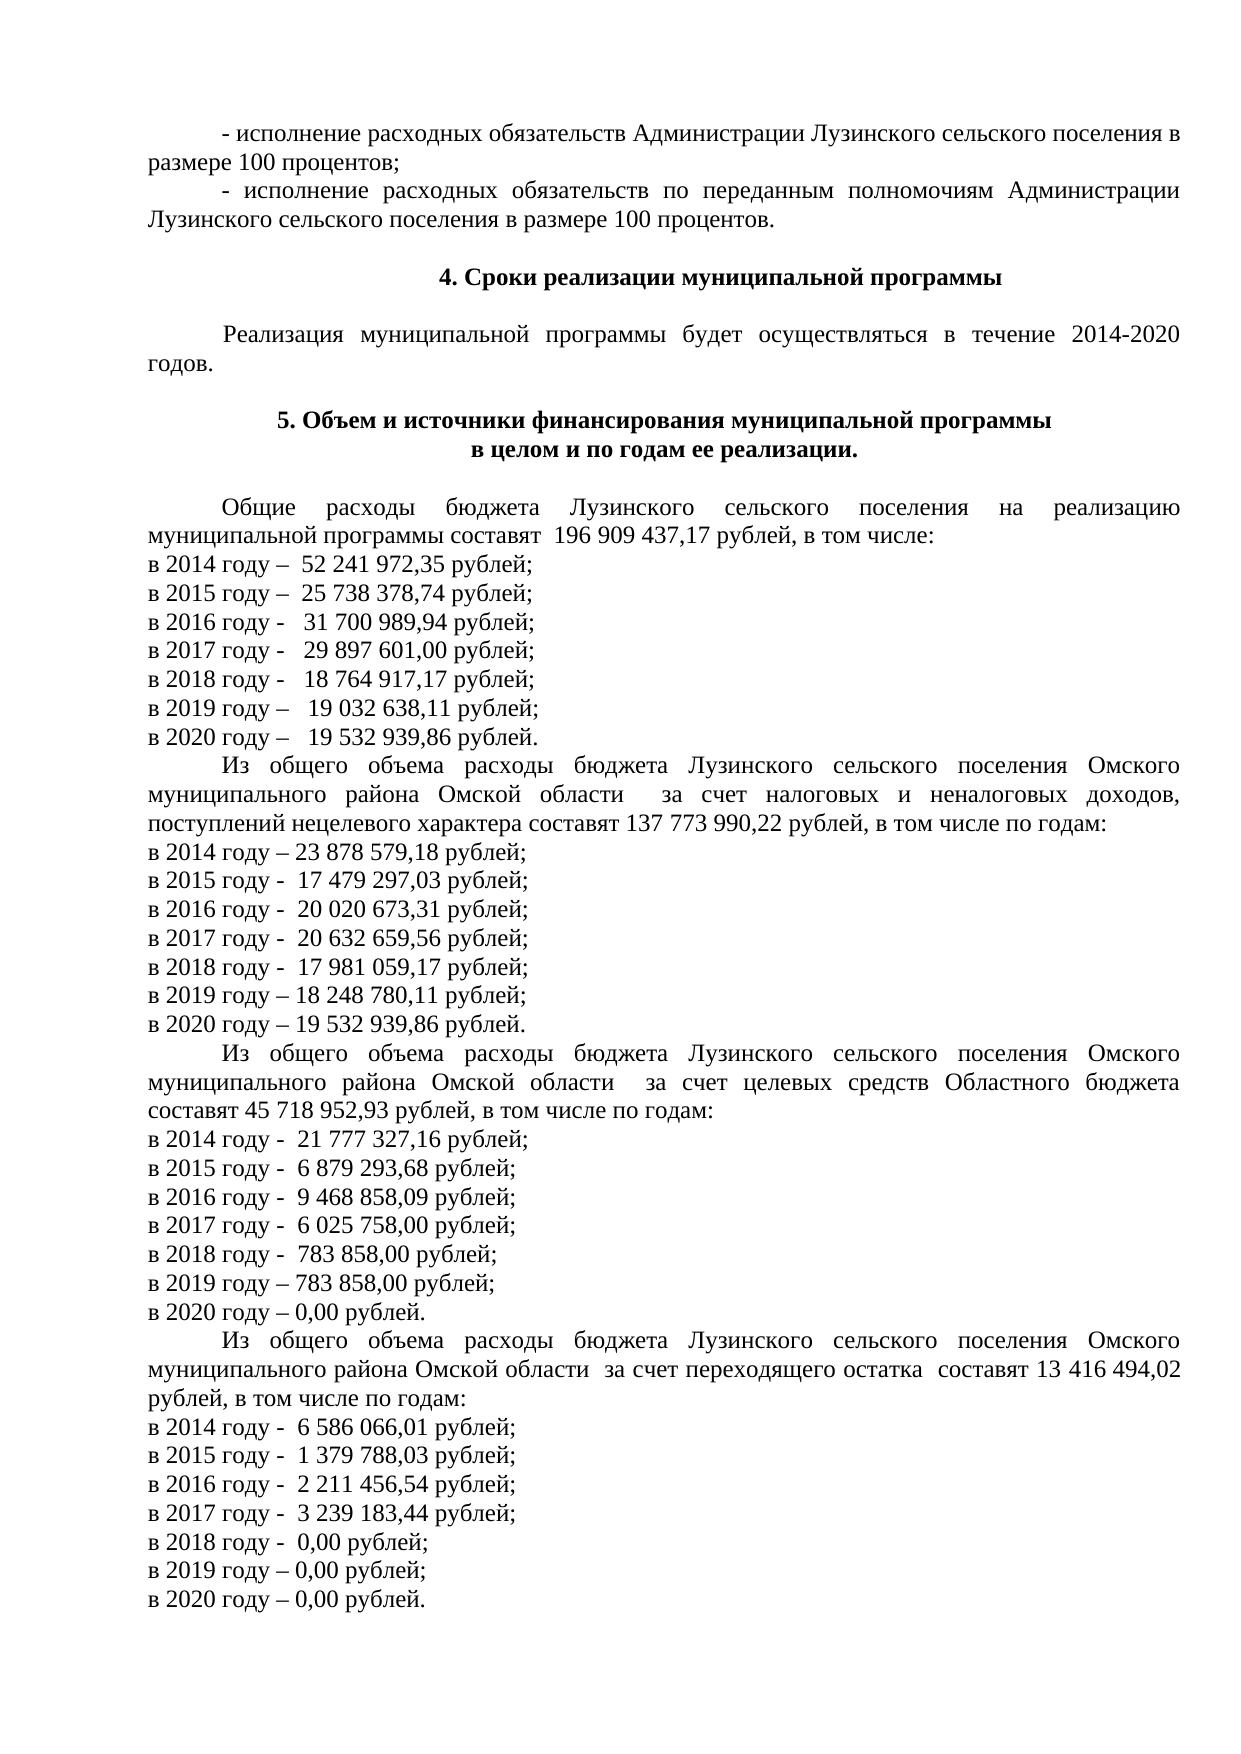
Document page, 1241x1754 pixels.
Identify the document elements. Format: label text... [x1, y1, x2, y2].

text в 2020 году – 0,00 рублей. [148, 1297, 1181, 1326]
text в 2018 году - 0,00 рублей; [148, 1527, 1181, 1556]
text в 2015 году – 25 738 378,74 рублей; [148, 578, 1181, 607]
text в 2016 году - 31 700 989,94 рублей; [148, 607, 1181, 636]
text в 2018 году - 18 764 917,17 рублей; [148, 664, 1181, 693]
text в 2019 году – 19 032 638,11 рублей; [148, 693, 1181, 722]
text в 2020 году – 19 532 939,86 рублей. [148, 722, 1181, 751]
text в 2016 году - 2 211 456,54 рублей; [148, 1469, 1181, 1498]
text в 2018 году - 783 858,00 рублей; [148, 1239, 1181, 1268]
text в целом и по годам ее реализации. [148, 434, 1181, 463]
text в 2017 году - 3 239 183,44 рублей; [148, 1498, 1181, 1527]
text Из общего объема расходы бюджета Лузинского сельского поселения Омского муниципального района Омской области за счет налоговых и неналоговых доходов, поступлений нецелевого характера составят 137 773 990,22 рублей, в том числе по годам: [148, 751, 1181, 837]
text в 2014 году - 21 777 327,16 рублей; [148, 1124, 1181, 1153]
text в 2020 году – 0,00 рублей. [148, 1584, 1181, 1613]
text в 2018 году - 17 981 059,17 рублей; [148, 952, 1181, 981]
text в 2017 году - 6 025 758,00 рублей; [148, 1211, 1181, 1239]
text в 2019 году – 783 858,00 рублей; [148, 1268, 1181, 1297]
text в 2016 году - 9 468 858,09 рублей; [148, 1182, 1181, 1211]
text в 2015 году - 1 379 788,03 рублей; [148, 1441, 1181, 1469]
text - исполнение расходных обязательств Администрации Лузинского сельского поселения в размере 100 процентов; [148, 118, 1181, 176]
text Из общего объема расходы бюджета Лузинского сельского поселения Омского муниципального района Омской области за счет переходящего остатка составят 13 416 494,02 рублей, в том числе по годам: [148, 1326, 1181, 1412]
text в 2019 году – 0,00 рублей; [148, 1556, 1181, 1584]
text в 2014 году – 23 878 579,18 рублей; [148, 837, 1181, 866]
text в 2014 году - 6 586 066,01 рублей; [148, 1412, 1181, 1441]
text 4. Сроки реализации муниципальной программы [260, 262, 1181, 291]
text Из общего объема расходы бюджета Лузинского сельского поселения Омского муниципального района Омской области за счет целевых средств Областного бюджета составят 45 718 952,93 рублей, в том числе по годам: [148, 1038, 1181, 1124]
text Общие расходы бюджета Лузинского сельского поселения на реализацию муниципальной программы составят 196 909 437,17 рублей, в том числе: [148, 492, 1181, 549]
text в 2017 году - 20 632 659,56 рублей; [148, 923, 1181, 952]
text в 2015 году - 6 879 293,68 рублей; [148, 1153, 1181, 1182]
text в 2020 году – 19 532 939,86 рублей. [148, 1009, 1181, 1038]
text в 2015 году - 17 479 297,03 рублей; [148, 866, 1181, 894]
text в 2017 году - 29 897 601,00 рублей; [148, 636, 1181, 664]
text в 2014 году – 52 241 972,35 рублей; [148, 549, 1181, 578]
text 5. Объем и источники финансирования муниципальной программы [148, 406, 1181, 434]
text - исполнение расходных обязательств по переданным полномочиям Администрации Лузинского сельского поселения в размере 100 процентов. [148, 176, 1181, 233]
text в 2019 году – 18 248 780,11 рублей; [148, 981, 1181, 1009]
text в 2016 году - 20 020 673,31 рублей; [148, 894, 1181, 923]
text Реализация муниципальной программы будет осуществляться в течение 2014-2020 годов. [148, 319, 1181, 377]
